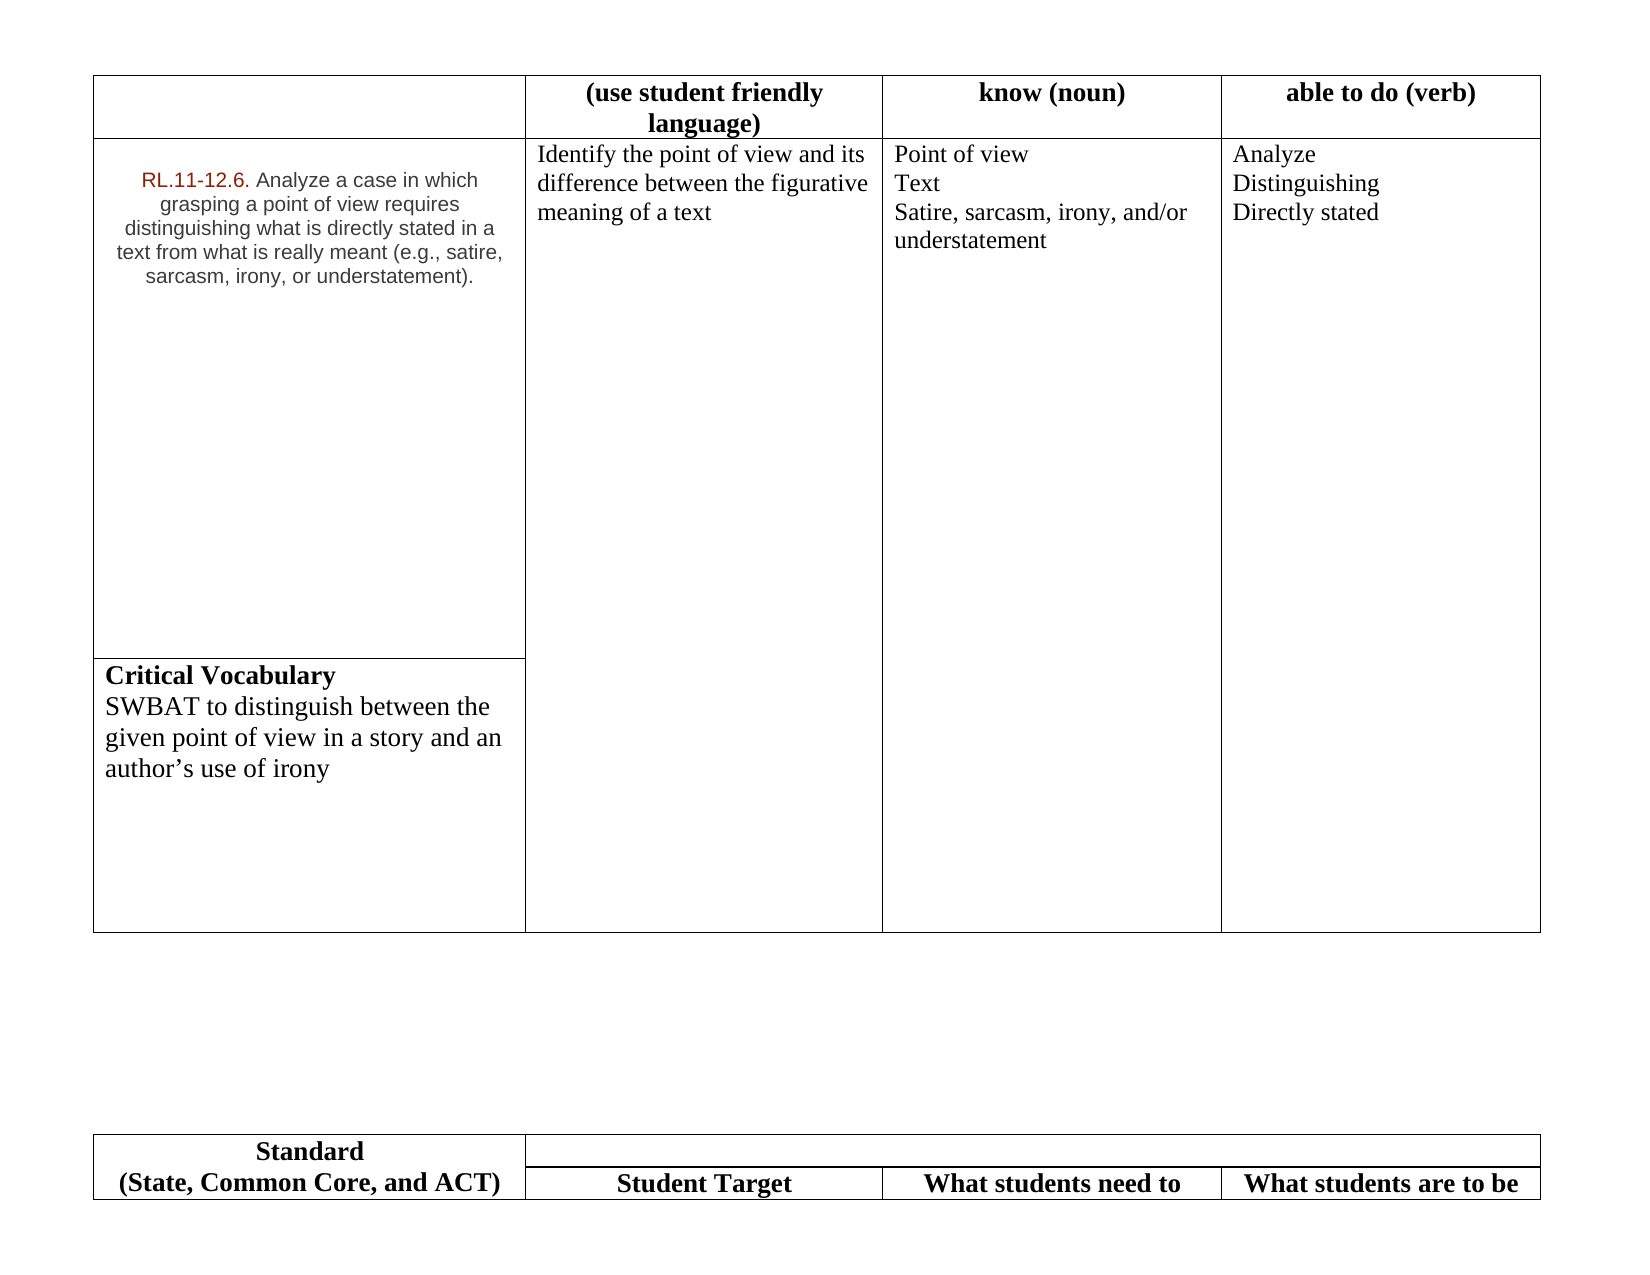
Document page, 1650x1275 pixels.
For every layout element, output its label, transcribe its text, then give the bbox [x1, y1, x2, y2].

table_header [526, 1135, 1540, 1166]
table_header Standard (State, Common Core, and ACT) [94, 1135, 525, 1198]
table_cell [1222, 1168, 1540, 1198]
table_cell Point of view Text Satire, sarcasm, irony, and/or understatement [883, 139, 1221, 932]
table_cell Analyze Distinguishing Directly stated [1222, 139, 1540, 932]
table_cell Identify the point of view and its difference between the figurative meaning of a text [526, 139, 882, 932]
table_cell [1222, 76, 1540, 138]
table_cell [526, 76, 882, 138]
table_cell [526, 1168, 882, 1198]
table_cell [883, 76, 1221, 138]
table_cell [883, 1168, 1221, 1198]
table_cell RL.11-12.6. Analyze a case in which grasping a point of view requires distinguishing what is directly stated in a text from what is really meant (e.g., satire, sarcasm, irony, or understatement). [94, 139, 525, 658]
table_cell Critical Vocabulary SWBAT to distinguish between the given point of view in a story and an author’s use of irony [94, 659, 525, 932]
